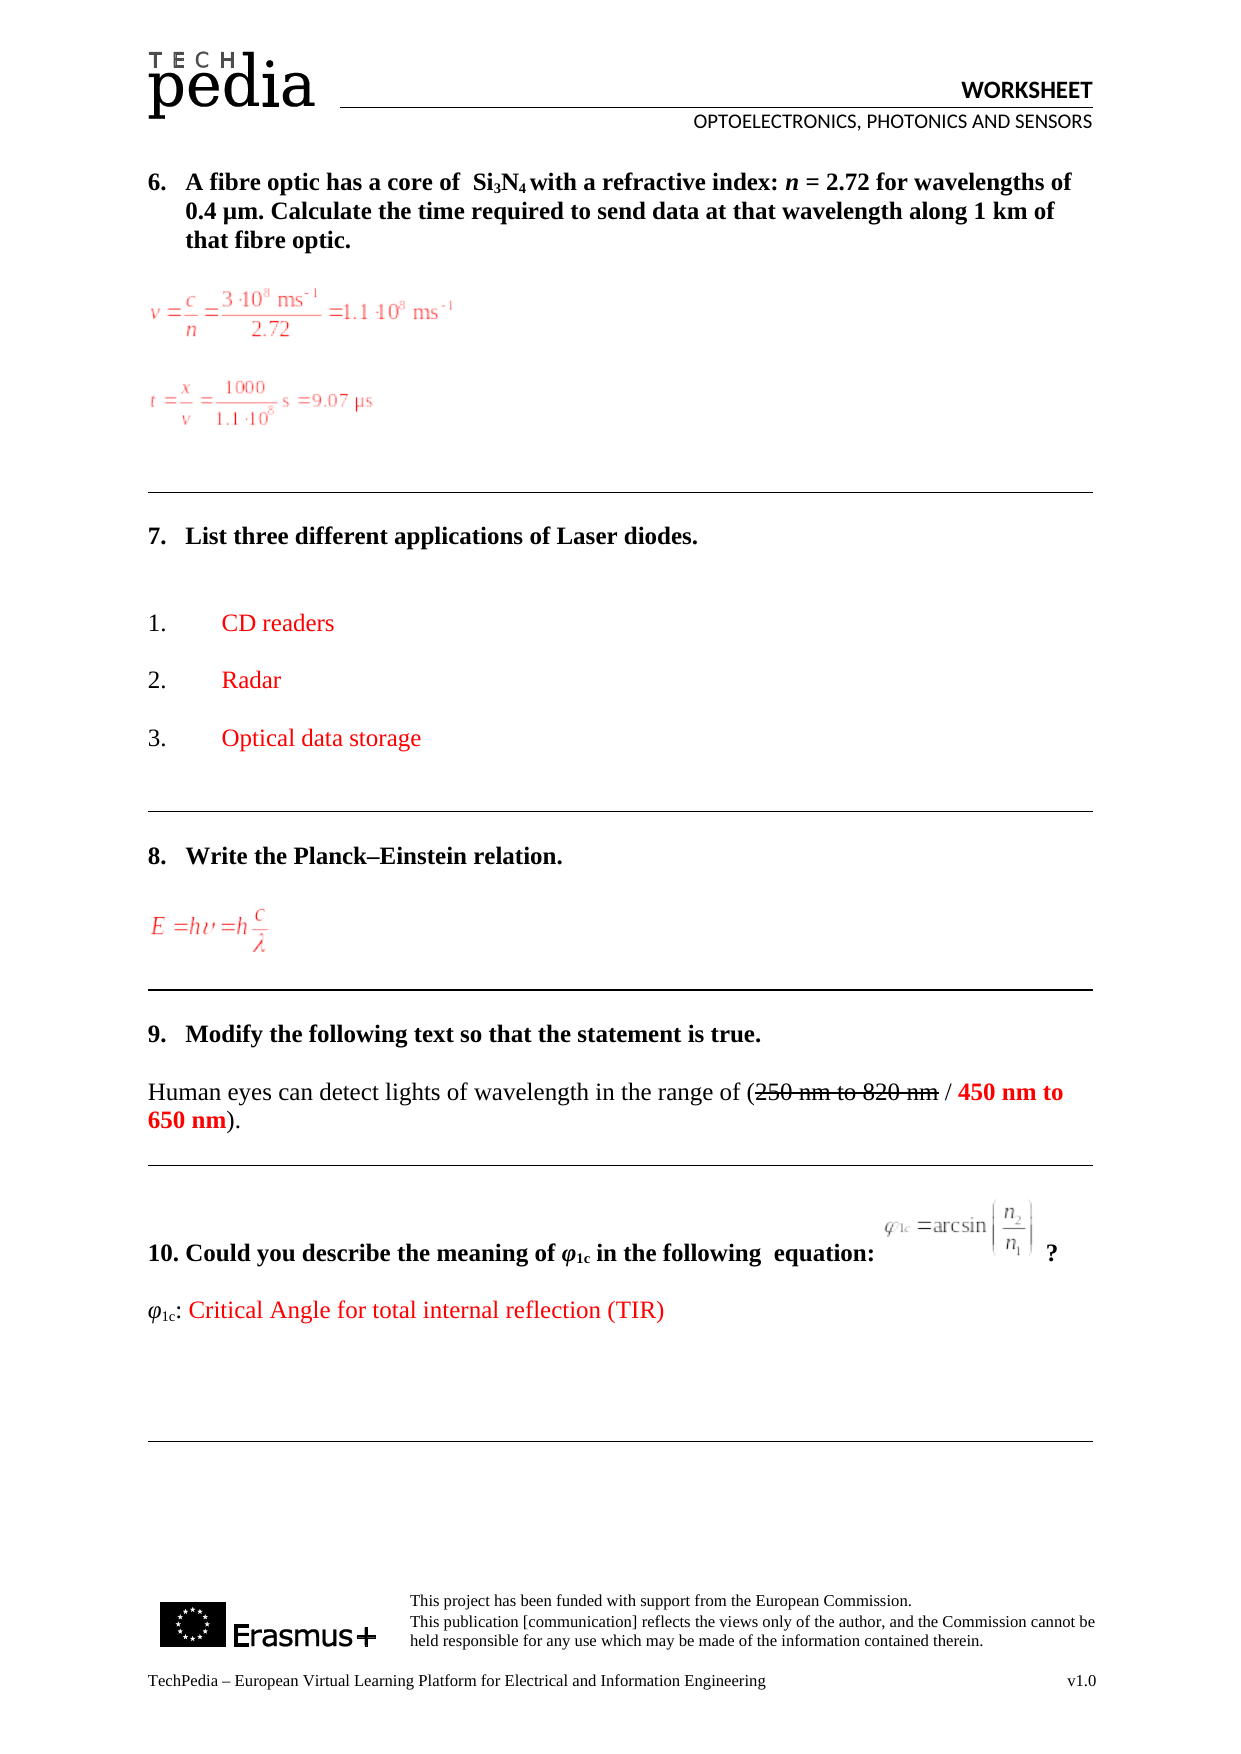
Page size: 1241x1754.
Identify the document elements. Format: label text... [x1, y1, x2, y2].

text List three different applications of Laser diodes. [148, 521, 1093, 550]
text 1. CD readers [148, 608, 1093, 636]
text Human eyes can detect lights of wavelength in the range of (250 nm to 820 nm / 450 nm to 650 nm). [148, 1077, 1093, 1134]
text Modify the following text so that the statement is true. [148, 1019, 1093, 1048]
text φ1c: Critical Angle for total internal reflection (TIR) [148, 1295, 1093, 1324]
text A fibre optic has a core of Si3N4 with a refractive index: n = 2.72 for wavelengths of 0.4 µm. Calculate the time required to send data at that wavelength along 1 km of that fibre optic. [148, 167, 1093, 254]
text Write the Planck–Einstein relation. [148, 841, 1093, 869]
text Could you describe the meaning of φ1c in the following equation: ? [148, 1195, 1093, 1267]
text 3. Optical data storage [148, 723, 1093, 751]
text 2. Radar [148, 665, 1093, 694]
